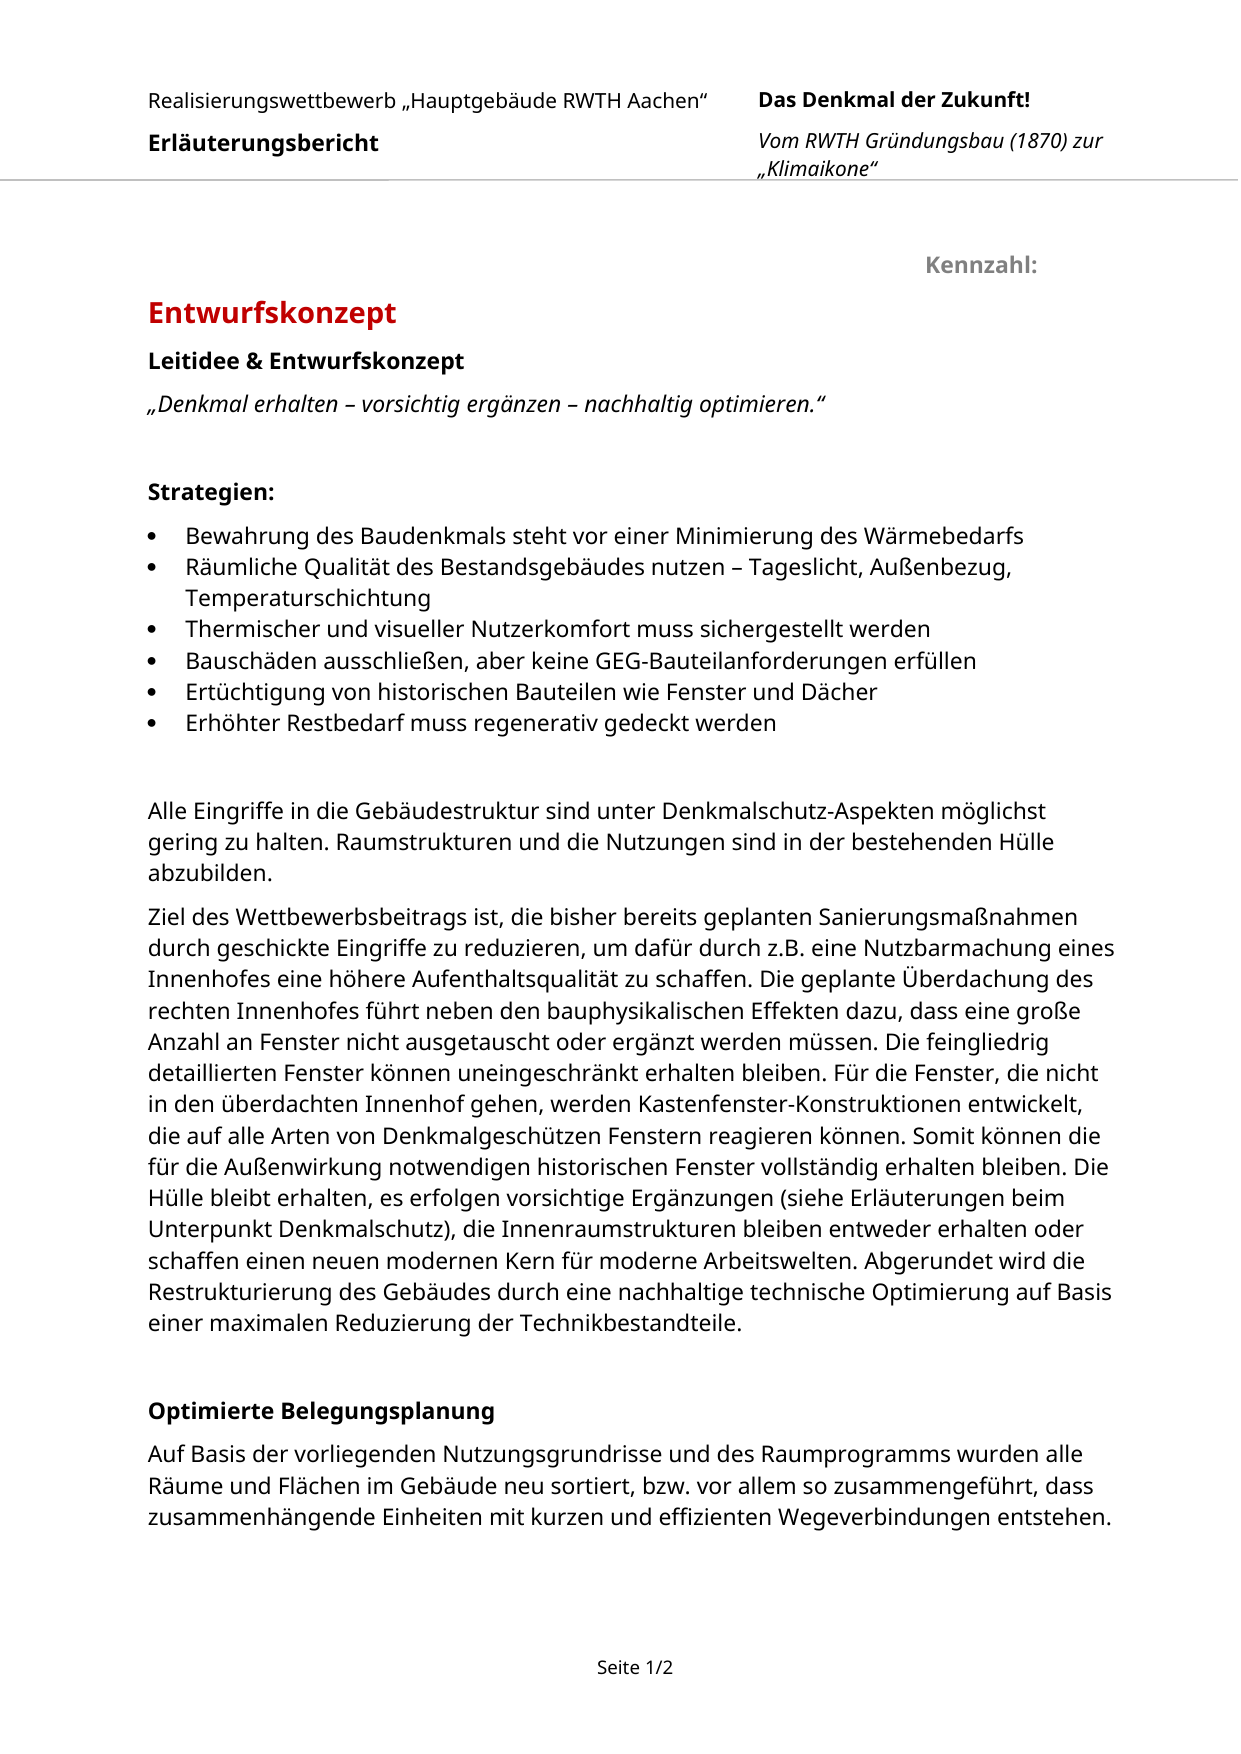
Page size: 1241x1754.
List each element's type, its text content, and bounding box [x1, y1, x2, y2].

text Kennzahl: 089098 [148, 249, 1122, 280]
text Entwurfskonzept [148, 292, 1122, 332]
text Alle Eingriffe in die Gebäudestruktur sind unter Denkmalschutz-Aspekten möglichst gering zu halten. Raumstrukturen und die Nutzungen sind in der bestehenden Hülle abzubilden. [148, 795, 1122, 888]
list Räumliche Qualität des Bestandsgebäudes nutzen – Tageslicht, Außenbezug, Temperaturschichtung [148, 551, 1122, 613]
text Optimierte Belegungsplanung [148, 1395, 1122, 1426]
list Bewahrung des Baudenkmals steht vor einer Minimierung des Wärmebedarfs [148, 520, 1122, 551]
list Erhöhter Restbedarf muss regenerativ gedeckt werden [148, 707, 1122, 738]
list Ertüchtigung von historischen Bauteilen wie Fenster und Dächer [148, 676, 1122, 707]
list Thermischer und visueller Nutzerkomfort muss sichergestellt werden [148, 613, 1122, 645]
text „Denkmal erhalten – vorsichtig ergänzen – nachhaltig optimieren.“ [148, 388, 1122, 420]
list Bauschäden ausschließen, aber keine GEG-Bauteilanforderungen erfüllen [148, 645, 1122, 676]
text Auf Basis der vorliegenden Nutzungsgrundrisse und des Raumprogramms wurden alle Räume und Flächen im Gebäude neu sortiert, bzw. vor allem so zusammengeführt, dass zusammenhängende Einheiten mit kurzen und effizienten Wegeverbindungen entstehen. [148, 1438, 1122, 1532]
text Leitidee & Entwurfskonzept [148, 345, 1122, 376]
text Ziel des Wettbewerbsbeitrags ist, die bisher bereits geplanten Sanierungsmaßnahmen durch geschickte Eingriffe zu reduzieren, um dafür durch z.B. eine Nutzbarmachung eines Innenhofes eine höhere Aufenthaltsqualität zu schaffen. Die geplante Überdachung des rechten Innenhofes führt neben den bauphysikalischen Effekten dazu, dass eine große Anzahl an Fenster nicht ausgetauscht oder ergänzt werden müssen. Die feingliedrig detaillierten Fenster können uneingeschränkt erhalten bleiben. Für die Fenster, die nicht in den überdachten Innenhof gehen, werden Kastenfenster-Konstruktionen entwickelt, die auf alle Arten von Denkmalgeschützen Fenstern reagieren können. Somit können die für die Außenwirkung notwendigen historischen Fenster vollständig erhalten bleiben. Die Hülle bleibt erhalten, es erfolgen vorsichtige Ergänzungen (siehe Erläuterungen beim Unterpunkt Denkmalschutz), die Innenraumstrukturen bleiben entweder erhalten oder schaffen einen neuen modernen Kern für moderne Arbeitswelten. Abgerundet wird die Restrukturierung des Gebäudes durch eine nachhaltige technische Optimierung auf Basis einer maximalen Reduzierung der Technikbestandteile. [148, 901, 1122, 1338]
text Strategien: [148, 476, 1122, 507]
